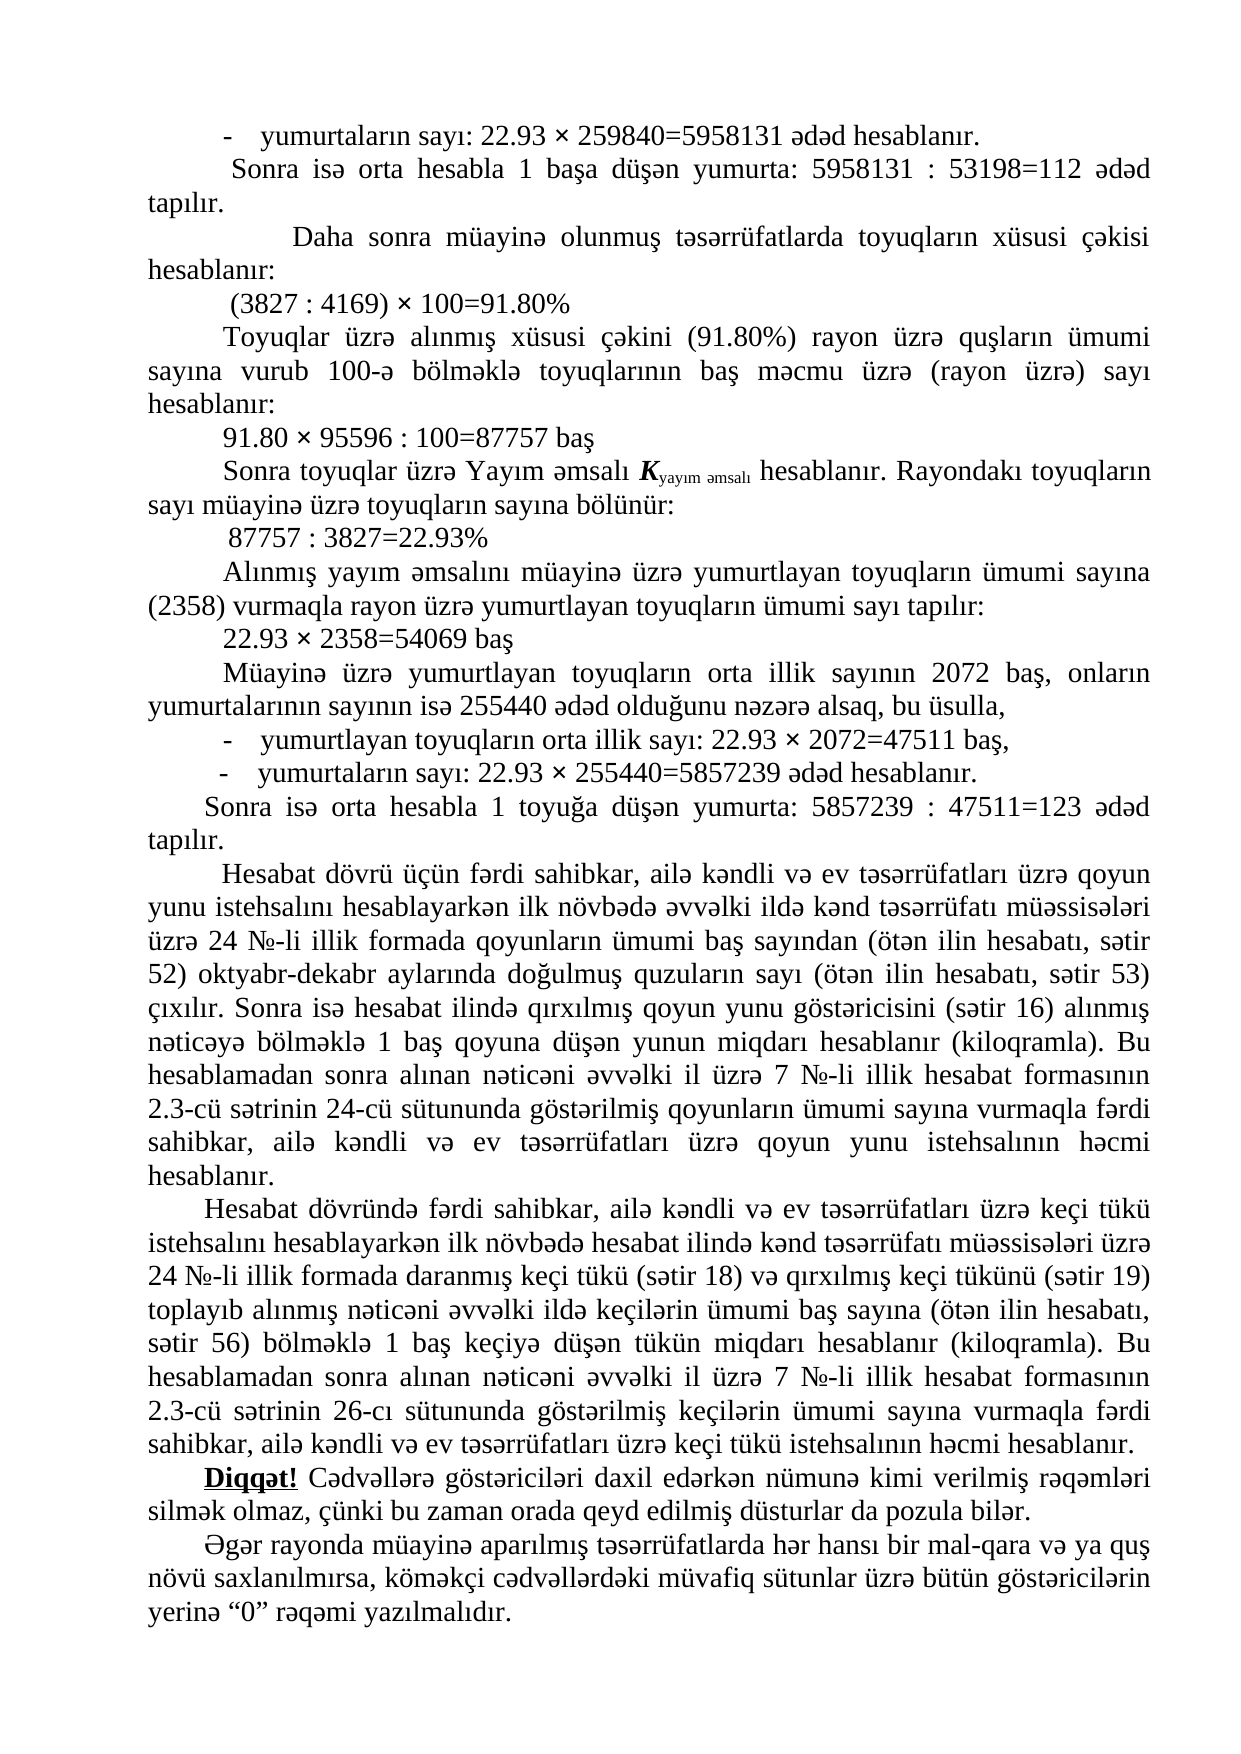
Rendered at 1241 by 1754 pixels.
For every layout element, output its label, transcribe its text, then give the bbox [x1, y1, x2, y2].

list yumurtaların sayı: 22.93 × 259840=5958131 ədəd hesablanır. [223, 118, 1152, 152]
text 87757 : 3827=22.93% [148, 521, 1152, 554]
text Daha sonra müayinə olunmuş təsərrüfatlarda toyuqların xüsusi çəkisi hesablanır: [148, 219, 1152, 286]
text Sonra isə orta hesabla 1 başa düşən yumurta: 5958131 : 53198=112 ədəd tapılır. [148, 152, 1152, 219]
text Toyuqlar üzrə alınmış xüsusi çəkini (91.80%) rayon üzrə quşların ümumi sayına vurub 100-ə bölməklə toyuqlarının baş məcmu üzrə (rayon üzrə) sayı hesablanır: [148, 319, 1152, 420]
text Əgər rayonda müayinə aparılmış təsərrüfatlarda hər hansı bir mal-qara və ya quş növü saxlanılmırsa, köməkçi cədvəllərdəki müvafiq sütunlar üzrə bütün göstəricilərin yerinə “0” rəqəmi yazılmalıdır. [148, 1527, 1152, 1627]
text Diqqət! Cədvəllərə göstəriciləri daxil edərkən nümunə kimi verilmiş rəqəmləri silmək olmaz, çünki bu zaman orada qeyd edilmiş düsturlar da pozula bilər. [148, 1460, 1152, 1527]
text 91.80 × 95596 : 100=87757 baş [148, 420, 1152, 453]
text Alınmış yayım əmsalını müayinə üzrə yumurtlayan toyuqların ümumi sayına (2358) vurmaqla rayon üzrə yumurtlayan toyuqların ümumi sayı tapılır: [148, 554, 1152, 621]
text Hesabat dövründə fərdi sahibkar, ailə kəndli və ev təsərrüfatları üzrə keçi tükü istehsalını hesablayarkən ilk növbədə hesabat ilində kənd təsərrüfatı müəssisələri üzrə 24 №-li illik formada daranmış keçi tükü (sətir 18) və qırxılmış keçi tükünü (sətir 19) toplayıb alınmış nəticəni əvvəlki ildə keçilərin ümumi baş sayına (ötən ilin hesabatı, sətir 56) bölməklə 1 baş keçiyə düşən tükün miqdarı hesablanır (kiloqramla). Bu hesablamadan sonra alınan nəticəni əvvəlki il üzrə 7 №-li illik hesabat formasının 2.3-cü sətrinin 26-cı sütununda göstərilmiş keçilərin ümumi sayına vurmaqla fərdi sahibkar, ailə kəndli və ev təsərrüfatları üzrə keçi tükü istehsalının həcmi hesablanır. [148, 1191, 1152, 1460]
text Hesabat dövrü üçün fərdi sahibkar, ailə kəndli və ev təsərrüfatları üzrə qoyun yunu istehsalını hesablayarkən ilk növbədə əvvəlki ildə kənd təsərrüfatı müəssisələri üzrə 24 №-li illik formada qoyunların ümumi baş sayından (ötən ilin hesabatı, sətir 52) oktyabr-dekabr aylarında doğulmuş quzuların sayı (ötən ilin hesabatı, sətir 53) çıxılır. Sonra isə hesabat ilində qırxılmış qoyun yunu göstəricisini (sətir 16) alınmış nəticəyə bölməklə 1 baş qoyuna düşən yunun miqdarı hesablanır (kiloqramla). Bu hesablamadan sonra alınan nəticəni əvvəlki il üzrə 7 №-li illik hesabat formasının 2.3-cü sətrinin 24-cü sütununda göstərilmiş qoyunların ümumi sayına vurmaqla fərdi sahibkar, ailə kəndli və ev təsərrüfatları üzrə qoyun yunu istehsalının həcmi hesablanır. [148, 856, 1152, 1191]
list yumurtlayan toyuqların orta illik sayı: 22.93 × 2072=47511 baş, [223, 722, 1152, 755]
text Müayinə üzrə yumurtlayan toyuqların orta illik sayının 2072 baş, onların yumurtalarının sayının isə 255440 ədəd olduğunu nəzərə alsaq, bu üsulla, [148, 655, 1152, 722]
text 22.93 × 2358=54069 baş [148, 621, 1152, 655]
text (3827 : 4169) × 100=91.80% [148, 286, 1152, 319]
text Sonra toyuqlar üzrə Yayım əmsalı Kyayım əmsalı hesablanır. Rayondakı toyuqların sayı müayinə üzrə toyuqların sayına bölünür: [148, 453, 1152, 521]
text - yumurtaların sayı: 22.93 × 255440=5857239 ədəd hesablanır. [148, 755, 1152, 789]
text Sonra isə orta hesabla 1 toyuğa düşən yumurta: 5857239 : 47511=123 ədəd tapılır. [148, 789, 1152, 856]
